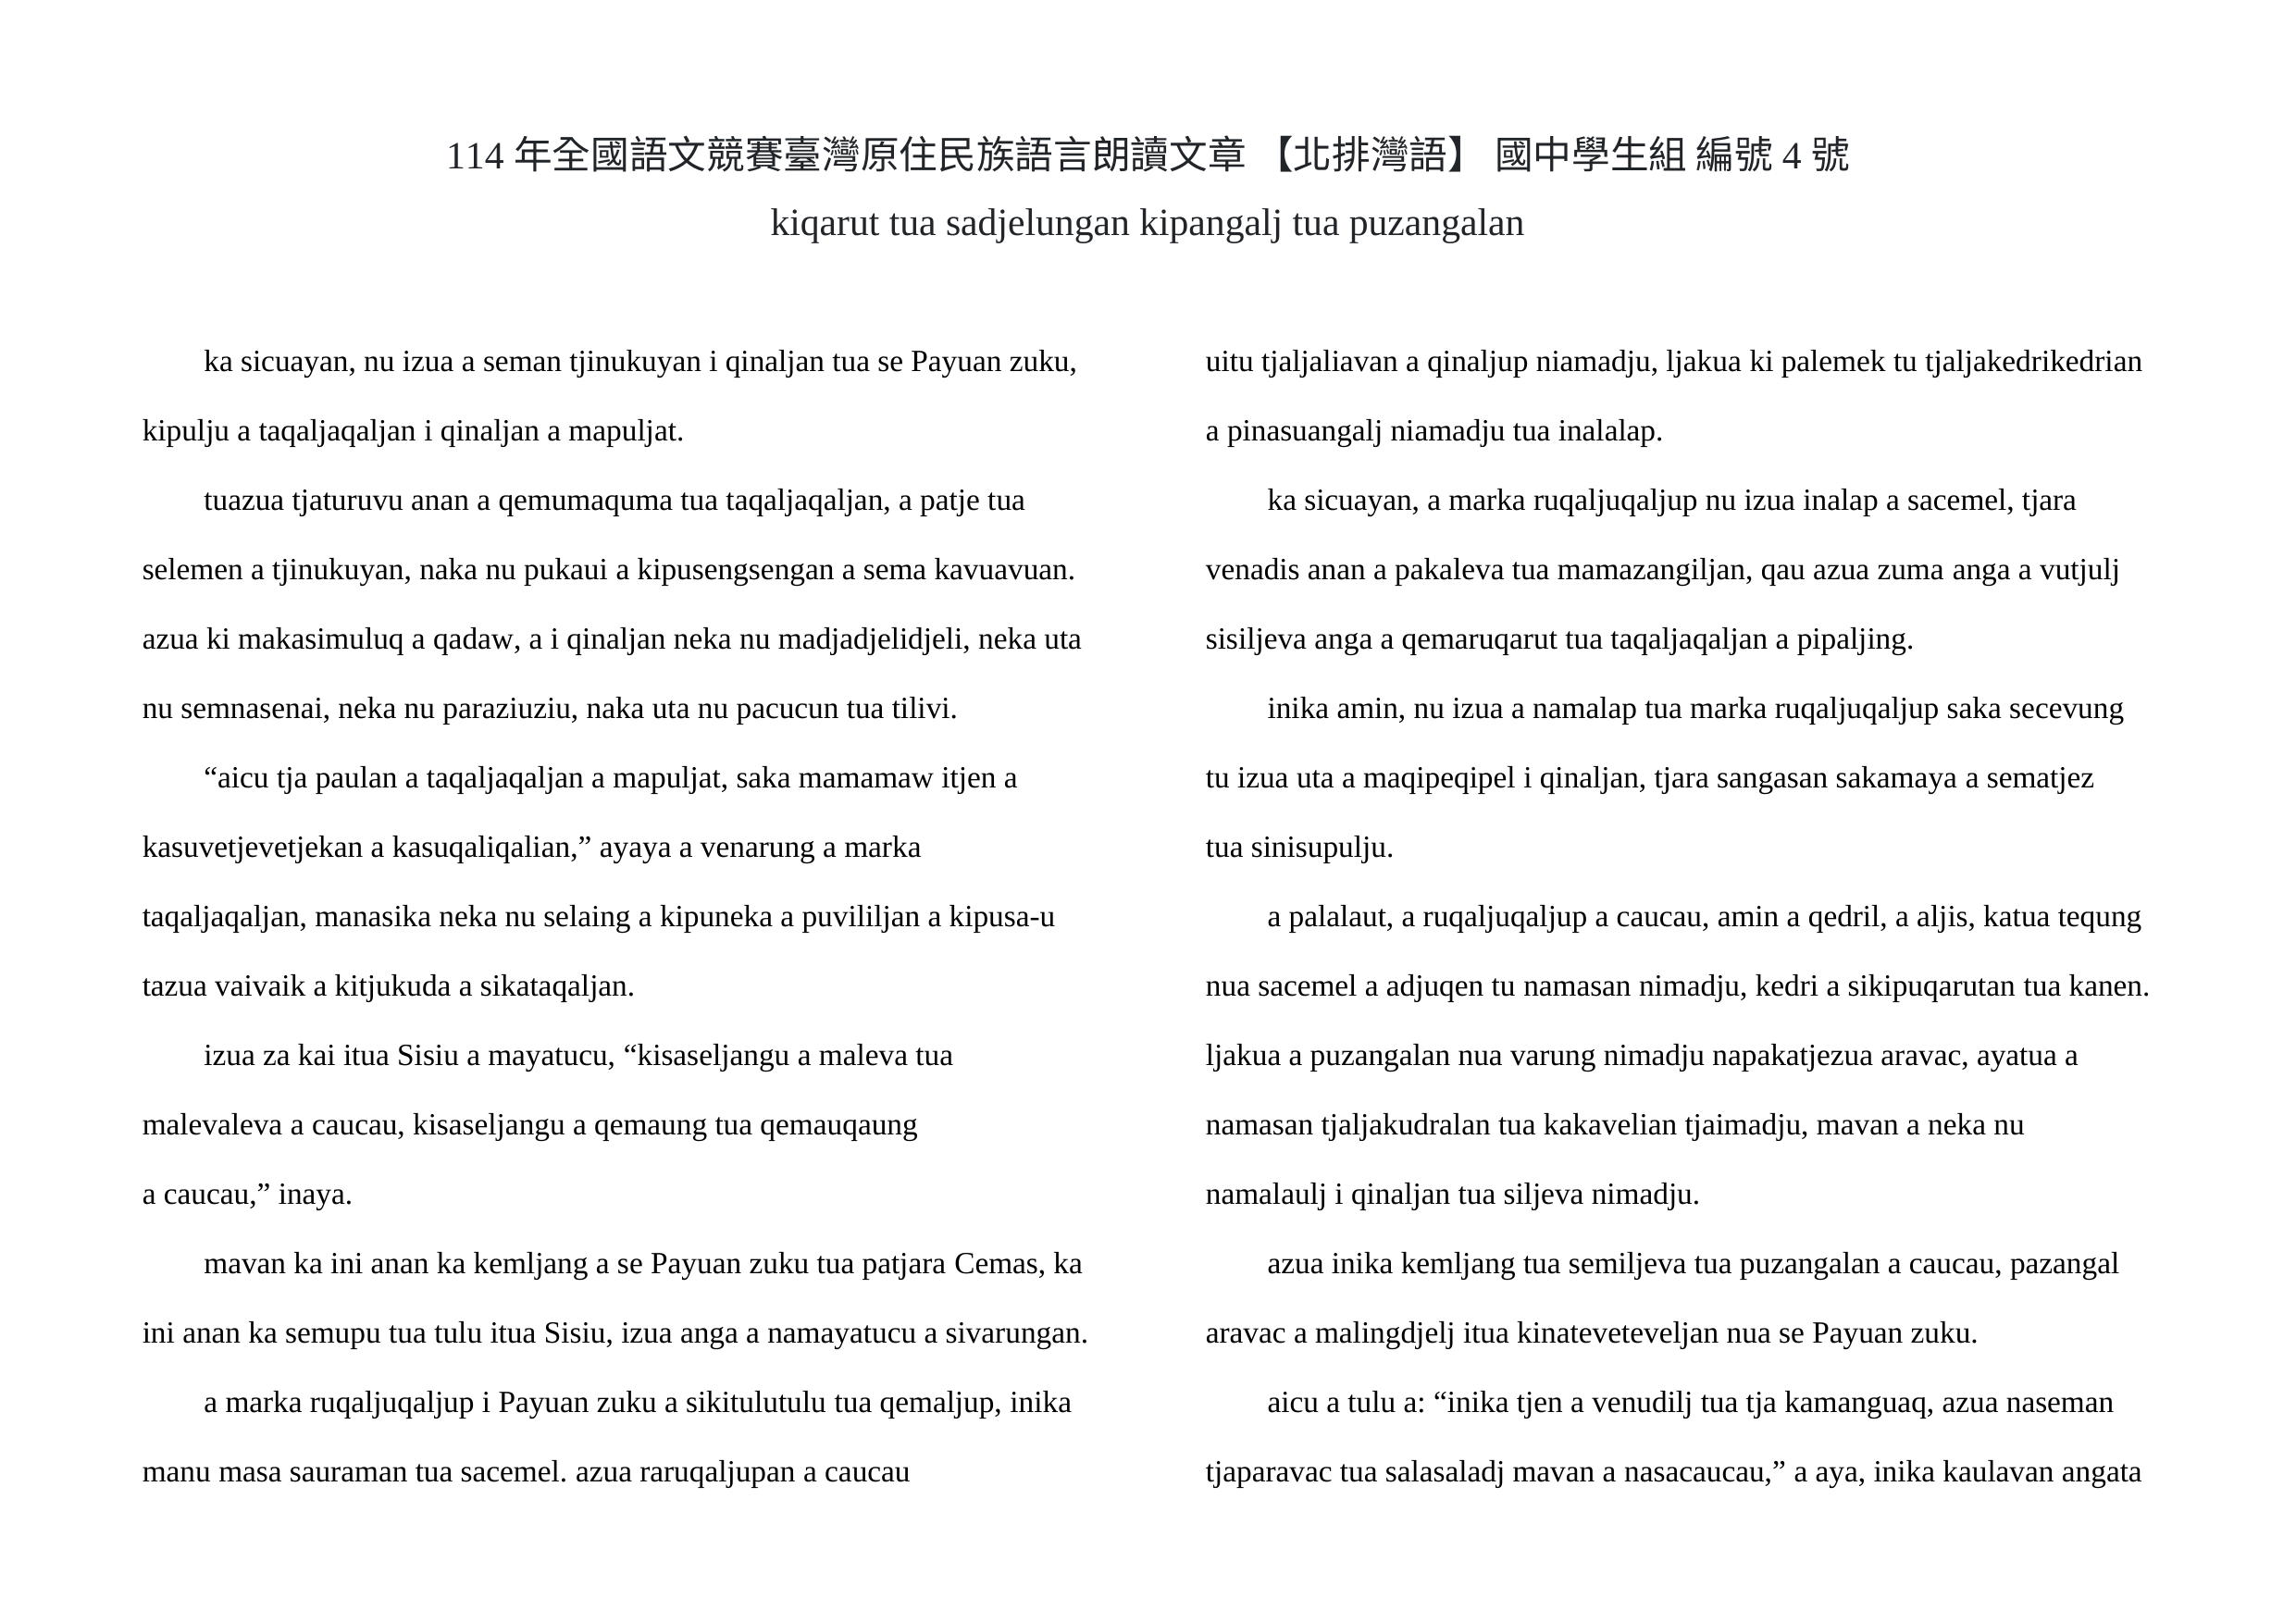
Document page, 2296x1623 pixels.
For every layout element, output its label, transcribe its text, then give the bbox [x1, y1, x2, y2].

text 114 年全國語文競賽臺灣原住民族語言朗讀文章 【北排灣語】 國中學生組 編號 4 號 [142, 118, 2153, 187]
text azua inika kemljang tua semiljeva tua puzangalan a caucau, pazangal aravac a malingdjelj itua kinateveteveljan nua se Payuan zuku. [1206, 1228, 2153, 1367]
text izua za kai itua Sisiu a mayatucu, “kisaseljangu a maleva tua malevaleva a caucau, kisaseljangu a qemaung tua qemauqaung a caucau,” inaya. [142, 1020, 1090, 1228]
text kiqarut tua sadjelungan kipangalj tua puzangalan [142, 187, 2153, 256]
text “aicu tja paulan a taqaljaqaljan a mapuljat, saka mamamaw itjen a kasuvetjevetjekan a kasuqaliqalian,” ayaya a venarung a marka taqaljaqaljan, manasika neka nu selaing a kipuneka a puvililjan a kipusa-u tazua vaivaik a kitjukuda a sikataqaljan. [142, 742, 1090, 1020]
text a palalaut, a ruqaljuqaljup a caucau, amin a qedril, a aljis, katua tequng nua sacemel a adjuqen tu namasan nimadju, kedri a sikipuqarutan tua kanen. ljakua a puzangalan nua varung nimadju napakatjezua aravac, ayatua a namasan tjaljakudralan tua kakavelian tjaimadju, mavan a neka nu namalaulj i qinaljan tua siljeva nimadju. [1206, 881, 2153, 1228]
text mavan ka ini anan ka kemljang a se Payuan zuku tua patjara Cemas, ka ini anan ka semupu tua tulu itua Sisiu, izua anga a namayatucu a sivarungan. [142, 1228, 1090, 1367]
text tuazua tjaturuvu anan a qemumaquma tua taqaljaqaljan, a patje tua selemen a tjinukuyan, naka nu pukaui a kipusengsengan a sema kavuavuan. azua ki makasimuluq a qadaw, a i qinaljan neka nu madjadjelidjeli, neka uta nu semnasenai, neka nu paraziuziu, naka uta nu pacucun tua tilivi. [142, 465, 1090, 742]
text ka sicuayan, nu izua a seman tjinukuyan i qinaljan tua se Payuan zuku, kipulju a taqaljaqaljan i qinaljan a mapuljat. [142, 326, 1090, 465]
text a marka ruqaljuqaljup i Payuan zuku a sikitulutulu tua qemaljup, inika manu masa sauraman tua sacemel. azua raruqaljupan a caucau uitu tjaljaliavan a qinaljup niamadju, ljakua ki palemek tu tjaljakedrikedrian a pinasuangalj niamadju tua inalalap. [142, 1367, 1090, 1505]
text ka sicuayan, a marka ruqaljuqaljup nu izua inalap a sacemel, tjara venadis anan a pakaleva tua mamazangiljan, qau azua zuma anga a vutjulj sisiljeva anga a qemaruqarut tua taqaljaqaljan a pipaljing. [1206, 465, 2153, 673]
text inika amin, nu izua a namalap tua marka ruqaljuqaljup saka secevung tu izua uta a maqipeqipel i qinaljan, tjara sangasan sakamaya a sematjez tua sinisupulju. [1206, 673, 2153, 881]
text a marka ruqaljuqaljup i Payuan zuku a sikitulutulu tua qemaljup, inika manu masa sauraman tua sacemel. azua raruqaljupan a caucau uitu tjaljaliavan a qinaljup niamadju, ljakua ki palemek tu tjaljakedrikedrian a pinasuangalj niamadju tua inalalap. [1206, 326, 2153, 465]
